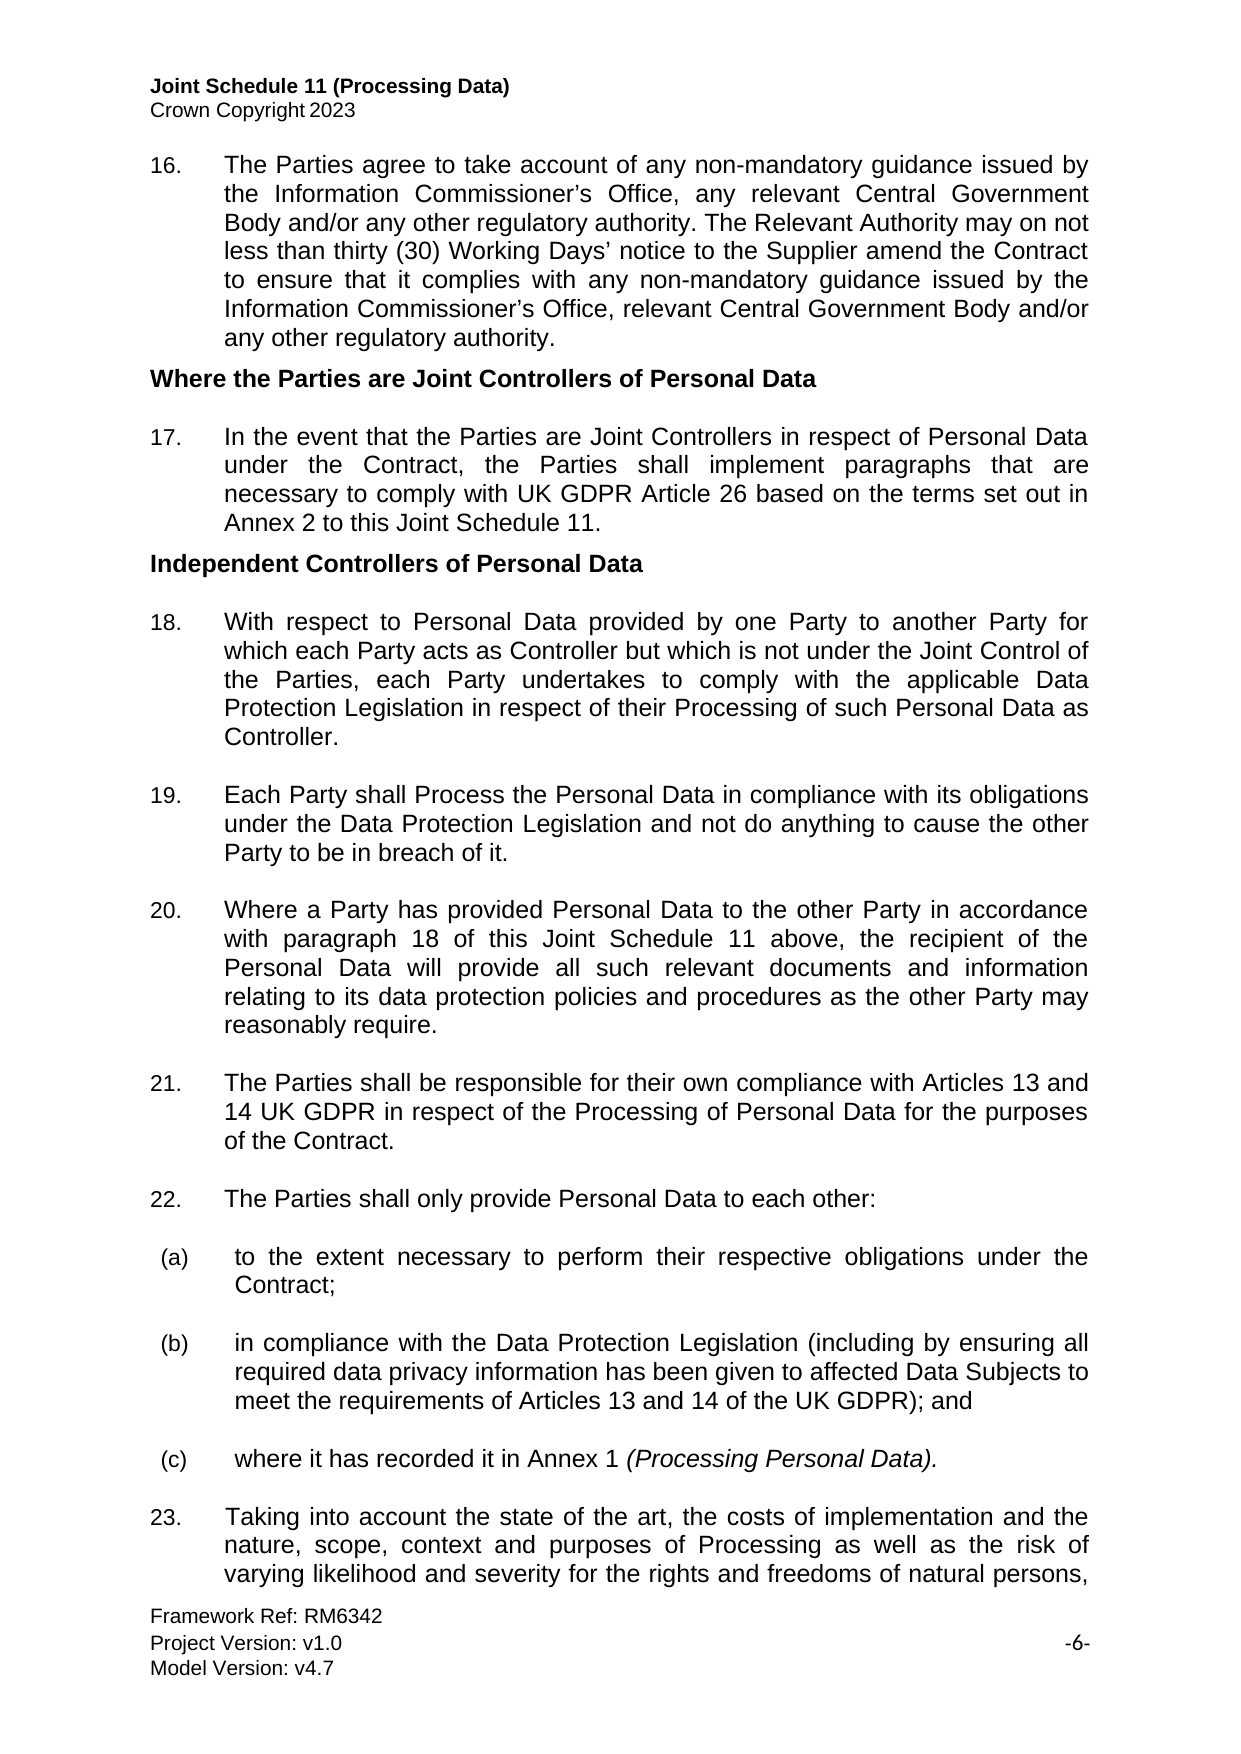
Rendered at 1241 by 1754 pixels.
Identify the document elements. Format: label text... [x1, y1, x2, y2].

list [150, 1502, 1090, 1588]
list In the event that the Parties are Joint Controllers in respect of Personal Data under the Contract, the Parties shall implement paragraphs that are necessary to comply with UK GDPR Article 26 based on the terms set out in Annex 2 to this Joint Schedule 11. [150, 422, 1090, 537]
list to the extent necessary to perform their respective obligations under the Contract; [160, 1242, 1090, 1299]
list Where a Party has provided Personal Data to the other Party in accordance with paragraph 18 of this Joint Schedule 11 above, the recipient of the Personal Data will provide all such relevant documents and information relating to its data protection policies and procedures as the other Party may reasonably require. [150, 895, 1090, 1039]
list in compliance with the Data Protection Legislation (including by ensuring all required data privacy information has been given to affected Data Subjects to meet the requirements of Articles 13 and 14 of the UK GDPR); and [160, 1328, 1090, 1414]
list With respect to Personal Data provided by one Party to another Party for which each Party acts as Controller but which is not under the Joint Control of the Parties, each Party undertakes to comply with the applicable Data Protection Legislation in respect of their Processing of such Personal Data as Controller. [150, 607, 1090, 751]
text Where the Parties are Joint Controllers of Personal Data [150, 364, 1090, 392]
list Each Party shall Process the Personal Data in compliance with its obligations under the Data Protection Legislation and not do anything to cause the other Party to be in breach of it. [150, 780, 1090, 866]
list where it has recorded it in Annex 1 (Processing Personal Data). [160, 1444, 1090, 1472]
list The Parties agree to take account of any non-mandatory guidance issued by the Information Commissioner’s Office, any relevant Central Government Body and/or any other regulatory authority. The Relevant Authority may on not less than thirty (30) Working Days’ notice to the Supplier amend the Contract to ensure that it complies with any non-mandatory guidance issued by the Information Commissioner’s Office, relevant Central Government Body and/or any other regulatory authority. [150, 150, 1090, 351]
list The Parties shall only provide Personal Data to each other: [150, 1184, 1090, 1212]
text Independent Controllers of Personal Data [150, 549, 1090, 578]
list The Parties shall be responsible for their own compliance with Articles 13 and 14 UK GDPR in respect of the Processing of Personal Data for the purposes of the Contract. [150, 1068, 1090, 1154]
